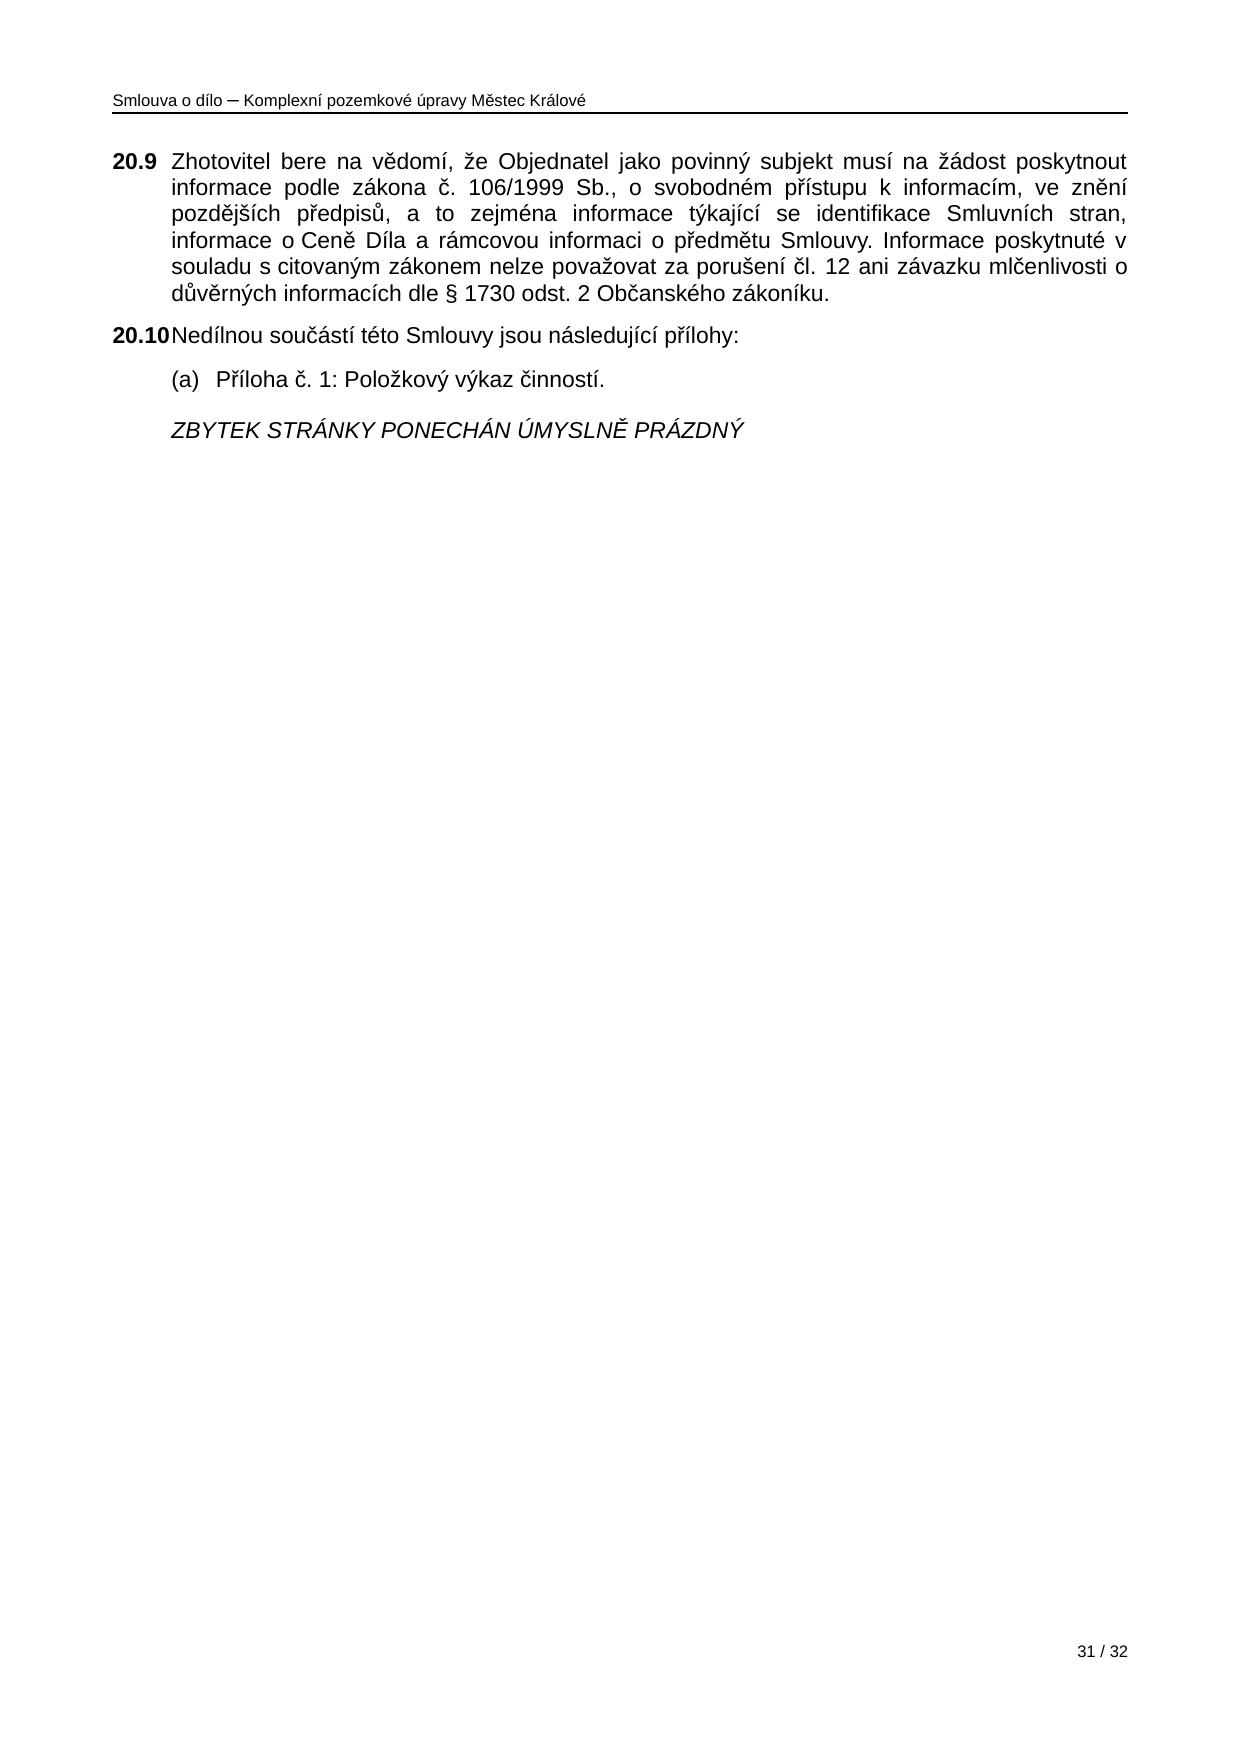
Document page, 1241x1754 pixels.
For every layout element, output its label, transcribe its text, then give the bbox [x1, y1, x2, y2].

list ZBYTEK STRÁNKY PONECHÁN ÚMYSLNĚ PRÁZDNÝ [171, 417, 1128, 443]
text Nedílnou součástí této Smlouvy jsou následující přílohy: [112, 322, 1128, 349]
text Zhotovitel bere na vědomí, že Objednatel jako povinný subjekt musí na žádost poskytnout informace podle zákona č. 106/1999 Sb., o svobodném přístupu k informacím, ve znění pozdějších předpisů, a to zejména informace týkající se identifikace Smluvních stran, informace o Ceně Díla a rámcovou informaci o předmětu Smlouvy. Informace poskytnuté v souladu s citovaným zákonem nelze považovat za porušení čl. 12 ani závazku mlčenlivosti o důvěrných informacích dle § 1730 odst. 2 Občanského zákoníku. [112, 148, 1128, 306]
list Příloha č. 1: Položkový výkaz činností. [171, 366, 1128, 392]
